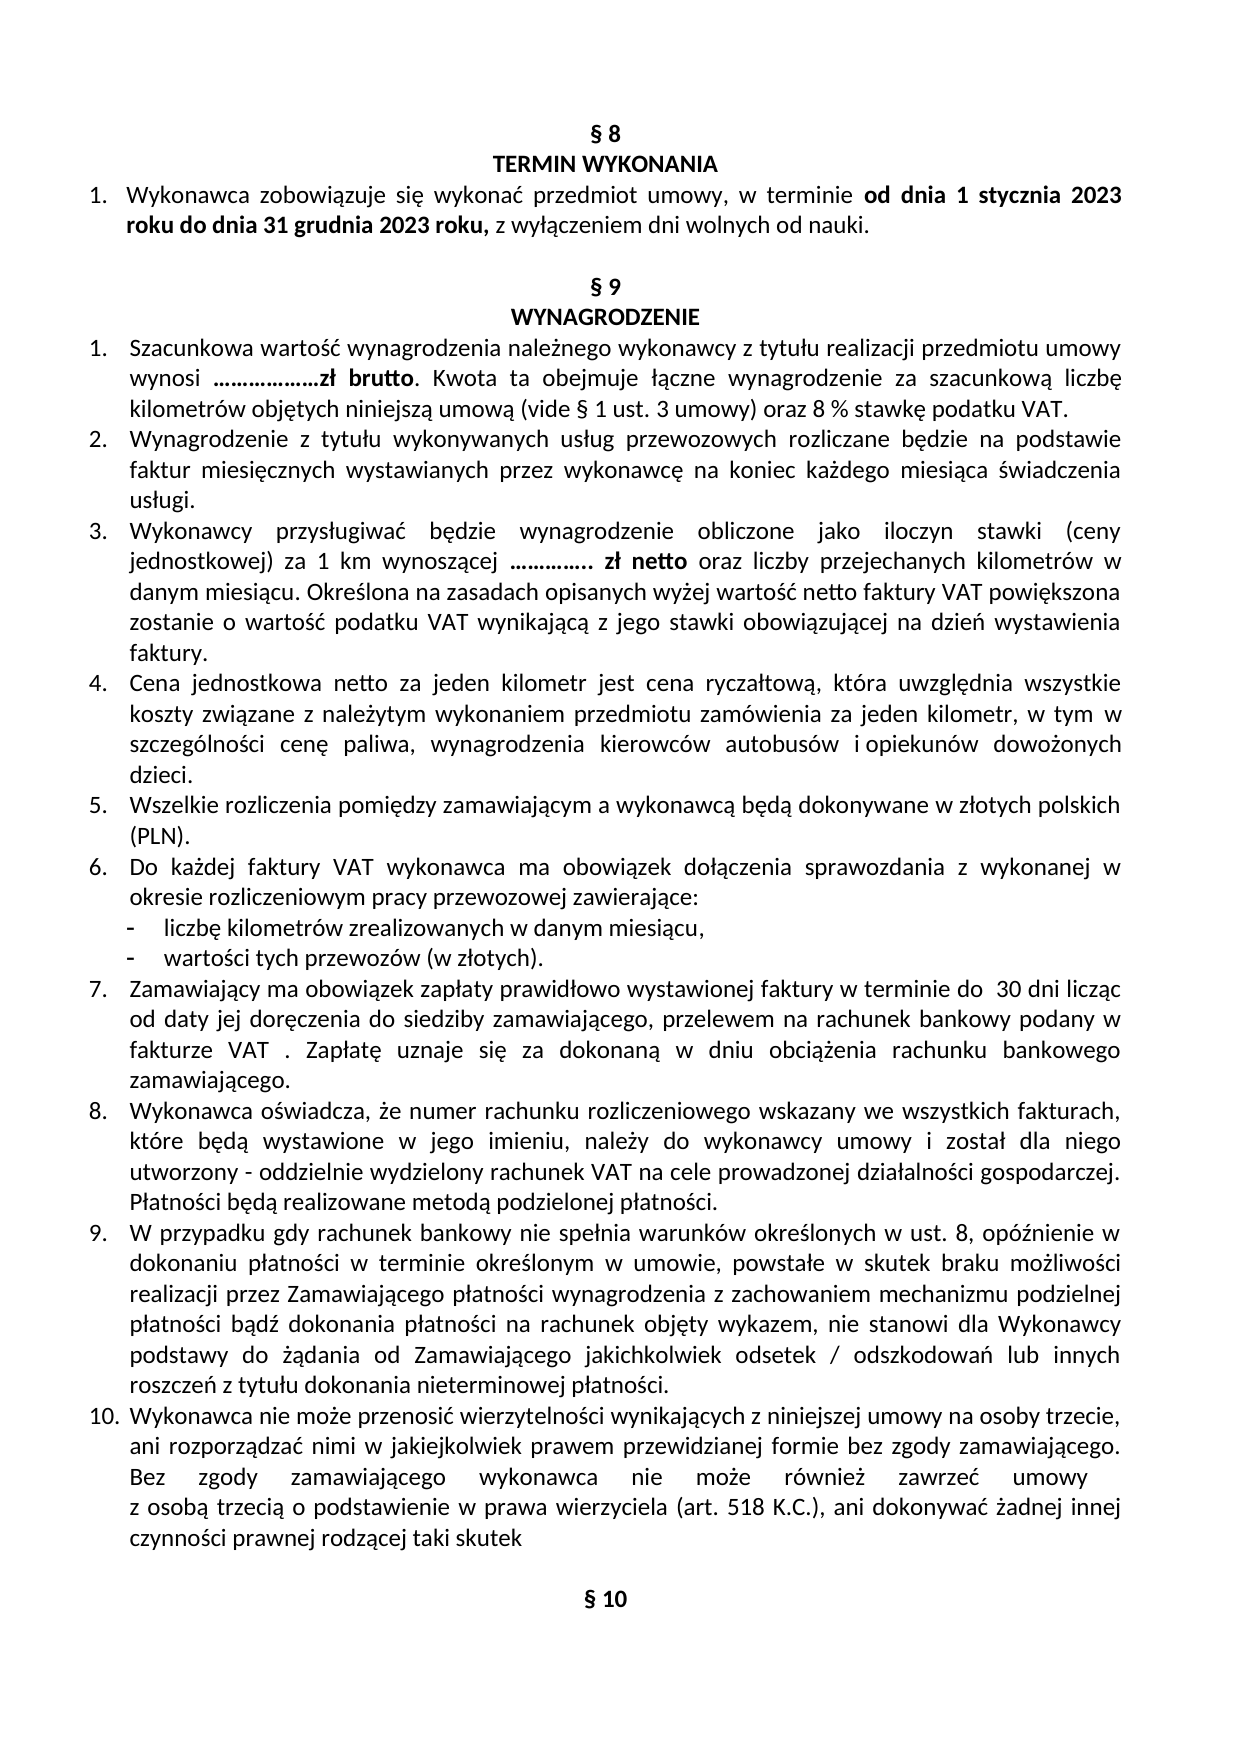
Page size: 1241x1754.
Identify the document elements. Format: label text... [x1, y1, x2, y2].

list § 10 [89, 1583, 1122, 1614]
list § 9 [89, 271, 1122, 301]
list Do każdej faktury VAT wykonawca ma obowiązek dołączenia sprawozdania z wykonanej w okresie rozliczeniowym pracy przewozowej zawierające: [89, 851, 1122, 912]
list wartości tych przewozów (w złotych). [126, 942, 1122, 973]
list Zamawiający ma obowiązek zapłaty prawidłowo wystawionej faktury w terminie do 30 dni licząc od daty jej doręczenia do siedziby zamawiającego, przelewem na rachunek bankowy podany w fakturze VAT . Zapłatę uznaje się za dokonaną w dniu obciążenia rachunku bankowego zamawiającego. [89, 973, 1122, 1095]
list Szacunkowa wartość wynagrodzenia należnego wykonawcy z tytułu realizacji przedmiotu umowy wynosi ………………zł brutto. Kwota ta obejmuje łączne wynagrodzenie za szacunkową liczbę kilometrów objętych niniejszą umową (vide § 1 ust. 3 umowy) oraz 8 % stawkę podatku VAT. [89, 332, 1122, 423]
list W przypadku gdy rachunek bankowy nie spełnia warunków określonych w ust. 8, opóźnienie w dokonaniu płatności w terminie określonym w umowie, powstałe w skutek braku możliwości realizacji przez Zamawiającego płatności wynagrodzenia z zachowaniem mechanizmu podzielnej płatności bądź dokonania płatności na rachunek objęty wykazem, nie stanowi dla Wykonawcy podstawy do żądania od Zamawiającego jakichkolwiek odsetek / odszkodowań lub innych roszczeń z tytułu dokonania nieterminowej płatności. [89, 1217, 1122, 1400]
list Cena jednostkowa netto za jeden kilometr jest cena ryczałtową, która uwzględnia wszystkie koszty związane z należytym wykonaniem przedmiotu zamówienia za jeden kilometr, w tym w szczególności cenę paliwa, wynagrodzenia kierowców autobusów i opiekunów dowożonych dzieci. [89, 667, 1122, 789]
list Wszelkie rozliczenia pomiędzy zamawiającym a wykonawcą będą dokonywane w złotych polskich (PLN). [89, 789, 1122, 851]
list WYNAGRODZENIE [89, 301, 1122, 332]
list TERMIN WYKONANIA [89, 149, 1122, 179]
list § 8 [89, 118, 1122, 149]
list Wykonawcy przysługiwać będzie wynagrodzenie obliczone jako iloczyn stawki (ceny jednostkowej) za 1 km wynoszącej ………….. zł netto oraz liczby przejechanych kilometrów w danym miesiącu. Określona na zasadach opisanych wyżej wartość netto faktury VAT powiększona zostanie o wartość podatku VAT wynikającą z jego stawki obowiązującej na dzień wystawienia faktury. [89, 515, 1122, 667]
list liczbę kilometrów zrealizowanych w danym miesiącu, [126, 912, 1122, 942]
list Wykonawca zobowiązuje się wykonać przedmiot umowy, w terminie od dnia 1 stycznia 2023 roku do dnia 31 grudnia 2023 roku, z wyłączeniem dni wolnych od nauki. [89, 179, 1122, 240]
list Wykonawca nie może przenosić wierzytelności wynikających z niniejszej umowy na osoby trzecie, ani rozporządzać nimi w jakiejkolwiek prawem przewidzianej formie bez zgody zamawiającego. Bez zgody zamawiającego wykonawca nie może również zawrzeć umowy z osobą trzecią o podstawienie w prawa wierzyciela (art. 518 K.C.), ani dokonywać żadnej innej czynności prawnej rodzącej taki skutek [89, 1400, 1122, 1553]
list Wynagrodzenie z tytułu wykonywanych usług przewozowych rozliczane będzie na podstawie faktur miesięcznych wystawianych przez wykonawcę na koniec każdego miesiąca świadczenia usługi. [89, 423, 1122, 515]
list Wykonawca oświadcza, że numer rachunku rozliczeniowego wskazany we wszystkich fakturach, które będą wystawione w jego imieniu, należy do wykonawcy umowy i został dla niego utworzony - oddzielnie wydzielony rachunek VAT na cele prowadzonej działalności gospodarczej. Płatności będą realizowane metodą podzielonej płatności. [89, 1095, 1122, 1217]
